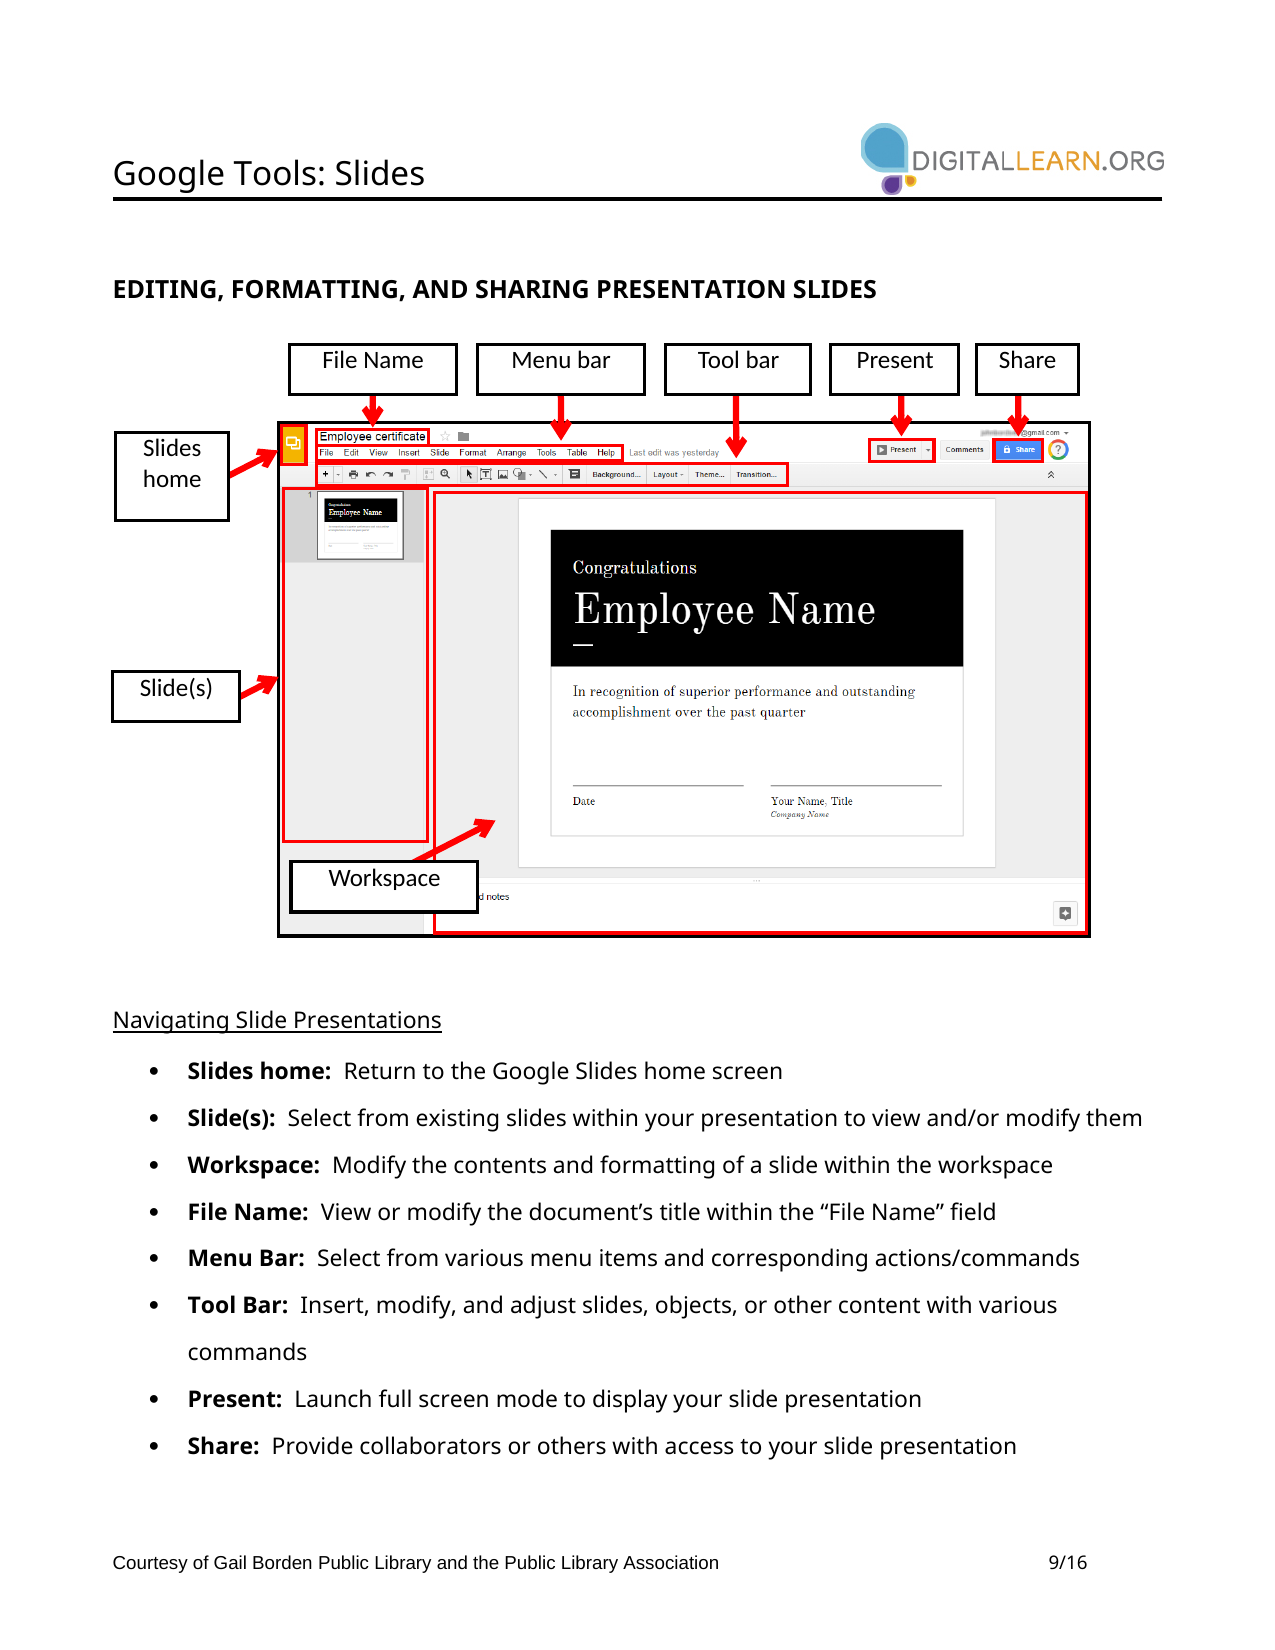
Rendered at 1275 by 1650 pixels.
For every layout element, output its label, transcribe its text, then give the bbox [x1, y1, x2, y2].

list Workspace: Modify the contents and formatting of a slide within the workspace [150, 1148, 1162, 1180]
list Present: Launch full screen mode to display your slide presentation [150, 1383, 1162, 1414]
text EDITING, FORMATTING, AND SHARING PRESENTATION SLIDES [112, 271, 1162, 305]
list Slides home: Return to the Google Slides home screen [150, 1055, 1162, 1086]
picture [285, 490, 426, 840]
picture [318, 465, 786, 484]
picture [318, 431, 427, 444]
list Tool Bar: Insert, modify, and adjust slides, objects, or other content with various commands [150, 1289, 1162, 1367]
list Share: Provide collaborators or others with access to your slide presentation [150, 1430, 1162, 1461]
picture [318, 447, 621, 459]
picture [436, 494, 1085, 931]
list File Name: View or modify the document’s title within the “File Name” field [150, 1195, 1162, 1227]
text Google Tools: Slides [112, 150, 1162, 201]
picture [280, 424, 1088, 934]
text Navigating Slide Presentations [112, 1004, 1162, 1036]
list Menu Bar: Select from various menu items and corresponding actions/commands [150, 1242, 1162, 1273]
picture [861, 123, 1164, 195]
list Slide(s): Select from existing slides within your presentation to view and/or modify them [150, 1102, 1162, 1133]
picture [283, 427, 304, 463]
